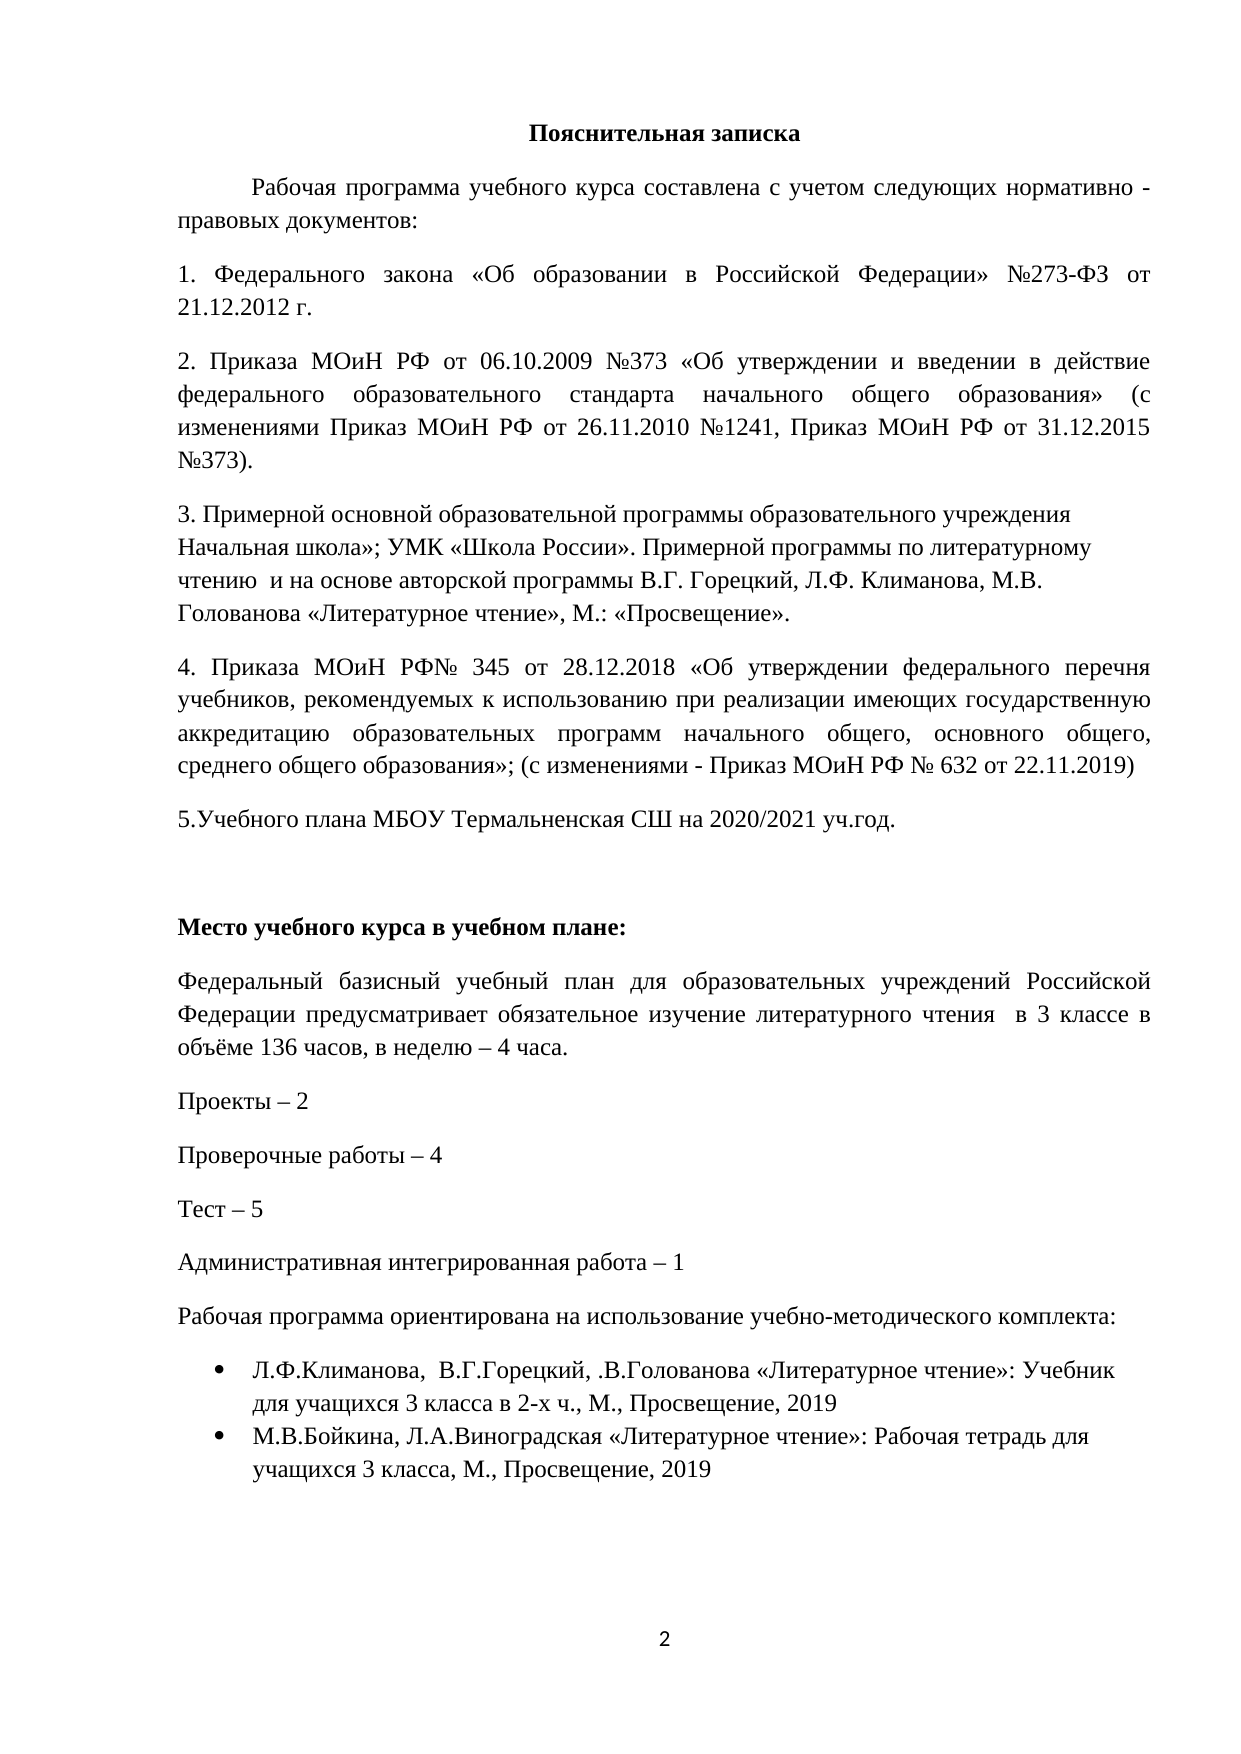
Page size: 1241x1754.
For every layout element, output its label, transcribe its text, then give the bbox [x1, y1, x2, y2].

text Место учебного курса в учебном плане: [177, 912, 1152, 941]
text Пояснительная записка [177, 118, 1152, 147]
text 2. Приказа МОиН РФ от 06.10.2009 №373 «Об утверждении и введении в действие федерального образовательного стандарта начального общего образования» (с изменениями Приказ МОиН РФ от 26.11.2010 №1241, Приказ МОиН РФ от 31.12.2015 №373). [177, 346, 1152, 473]
text 4. Приказа МОиН РФ№ 345 от 28.12.2018 «Об утверждении федерального перечня учебников, рекомендуемых к использованию при реализации имеющих государственную аккредитацию образовательных программ начального общего, основного общего, среднего общего образования»; (с изменениями - Приказ МОиН РФ № 632 от 22.11.2019) [177, 652, 1152, 779]
list Л.Ф.Климанова, В.Г.Горецкий, .В.Голованова «Литературное чтение»: Учебник для учащихся 3 класса в 2-х ч., М., Просвещение, 2019 [215, 1355, 1152, 1417]
text Рабочая программа учебного курса составлена с учетом следующих нормативно - правовых документов: [177, 172, 1152, 234]
text 3. Примерной основной образовательной программы образовательного учреждения Начальная школа»; УМК «Школа России». Примерной программы по литературному чтению и на основе авторской программы В.Г. Горецкий, Л.Ф. Климанова, М.В. Голованова «Литературное чтение», М.: «Просвещение». [177, 499, 1152, 626]
text Административная интегрированная работа – 1 [177, 1247, 1152, 1276]
text Проекты – 2 [177, 1086, 1152, 1115]
text Федеральный базисный учебный план для образовательных учреждений Российской Федерации предусматривает обязательное изучение литературного чтения в 3 классе в объёме 136 часов, в неделю – 4 часа. [177, 966, 1152, 1061]
text 5.Учебного плана МБОУ Термальненская СШ на 2020/2021 уч.год. [177, 804, 1152, 833]
text Тест – 5 [177, 1194, 1152, 1222]
text 1. Федерального закона «Об образовании в Российской Федерации» №273-ФЗ от 21.12.2012 г. [177, 259, 1152, 321]
text Рабочая программа ориентирована на использование учебно-методического комплекта: [177, 1301, 1152, 1330]
list М.В.Бойкина, Л.А.Виноградская «Литературное чтение»: Рабочая тетрадь для учащихся 3 класса, М., Просвещение, 2019 [215, 1421, 1152, 1483]
text Проверочные работы – 4 [177, 1140, 1152, 1168]
